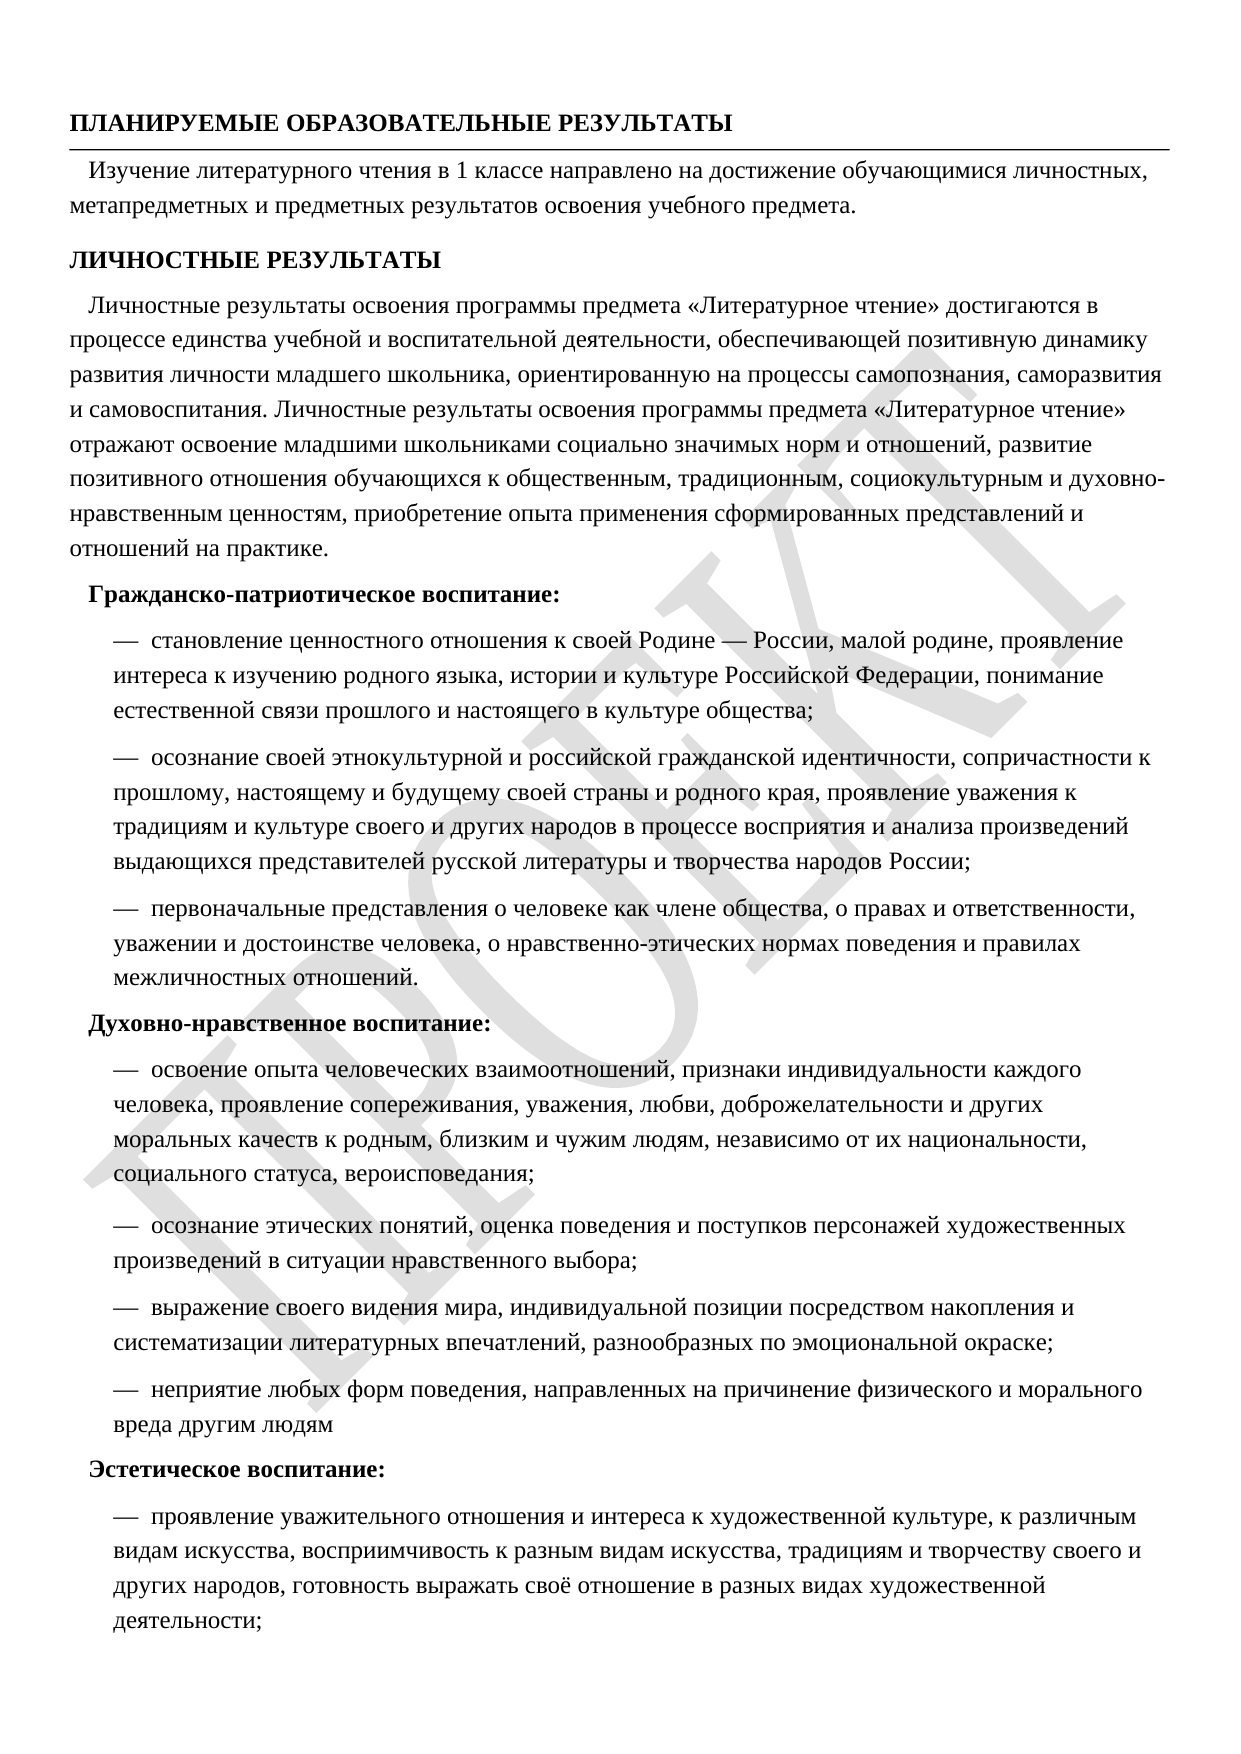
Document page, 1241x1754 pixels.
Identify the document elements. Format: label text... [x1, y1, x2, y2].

list неприятие любых форм поведения, направленных на причинение физического и морального вреда другим людям [113, 1374, 1143, 1437]
subtitle ПЛАНИРУЕМЫЕ ОБРАЗОВАТЕЛЬНЫЕ РЕЗУЛЬТАТЫ [69, 108, 1182, 137]
text Личностные результаты освоения программы предмета «Литературное чтение» достигаются в процессе единства учебной и воспитательной деятельности, обеспечивающей позитивную динамику развития личности младшего школьника, ориентированную на процессы самопознания, саморазвития и самовоспитания. Личностные результаты освоения программы предмета «Литературное чтение» отражают освоение младшими школьниками социально значимых норм и отношений, развитие позитивного отношения обучающихся к общественным, традиционным, социокультурным и духовно- нравственным ценностям, приобретение опыта применения сформированных представлений и отношений на практике. [69, 290, 1168, 561]
text Изучение литературного чтения в 1 классе направлено на достижение обучающимися личностных, метапредметных и предметных результатов освоения учебного предмета. [69, 156, 1151, 219]
list освоение опыта человеческих взаимоотношений, признаки индивидуальности каждого человека, проявление сопереживания, уважения, любви, доброжелательности и других моральных качеств к родным, близким и чужим людям, независимо от их национальности, социального статуса, вероисповедания; [113, 1054, 1088, 1187]
subtitle Духовно-нравственное воспитание: [88, 1008, 1182, 1037]
list первоначальные представления о человеке как члене общества, о правах и ответственности, уважении и достоинстве человека, о нравственно-этических нормах поведения и правилах межличностных отношений. [113, 893, 1136, 991]
list становление ценностного отношения к своей Родине — России, малой родине, проявление интереса к изучению родного языка, истории и культуре Российской Федерации, понимание естественной связи прошлого и настоящего в культуре общества; [113, 626, 1124, 724]
list проявление уважительного отношения и интереса к художественной культуре, к различным видам искусства, восприимчивость к разным видам искусства, традициям и творчеству своего и других народов, готовность выражать своё отношение в разных видах художественной деятельности; [113, 1501, 1143, 1633]
list осознание своей этнокультурной и российской гражданской идентичности, сопричастности к прошлому, настоящему и будущему своей страны и родного края, проявление уважения к традициям и культуре своего и других народов в процессе восприятия и анализа произведений выдающихся представителей русской литературы и творчества народов России; [113, 742, 1152, 875]
list выражение своего видения мира, индивидуальной позиции посредством накопления и систематизации литературных впечатлений, разнообразных по эмоциональной окраске; [113, 1292, 1075, 1356]
subtitle Гражданско-патриотическое воспитание: [88, 579, 1182, 608]
subtitle ЛИЧНОСТНЫЕ РЕЗУЛЬТАТЫ [69, 245, 1182, 274]
list осознание этических понятий, оценка поведения и поступков персонажей художественных произведений в ситуации нравственного выбора; [113, 1210, 1127, 1274]
subtitle Эстетическое воспитание: [88, 1454, 1182, 1483]
